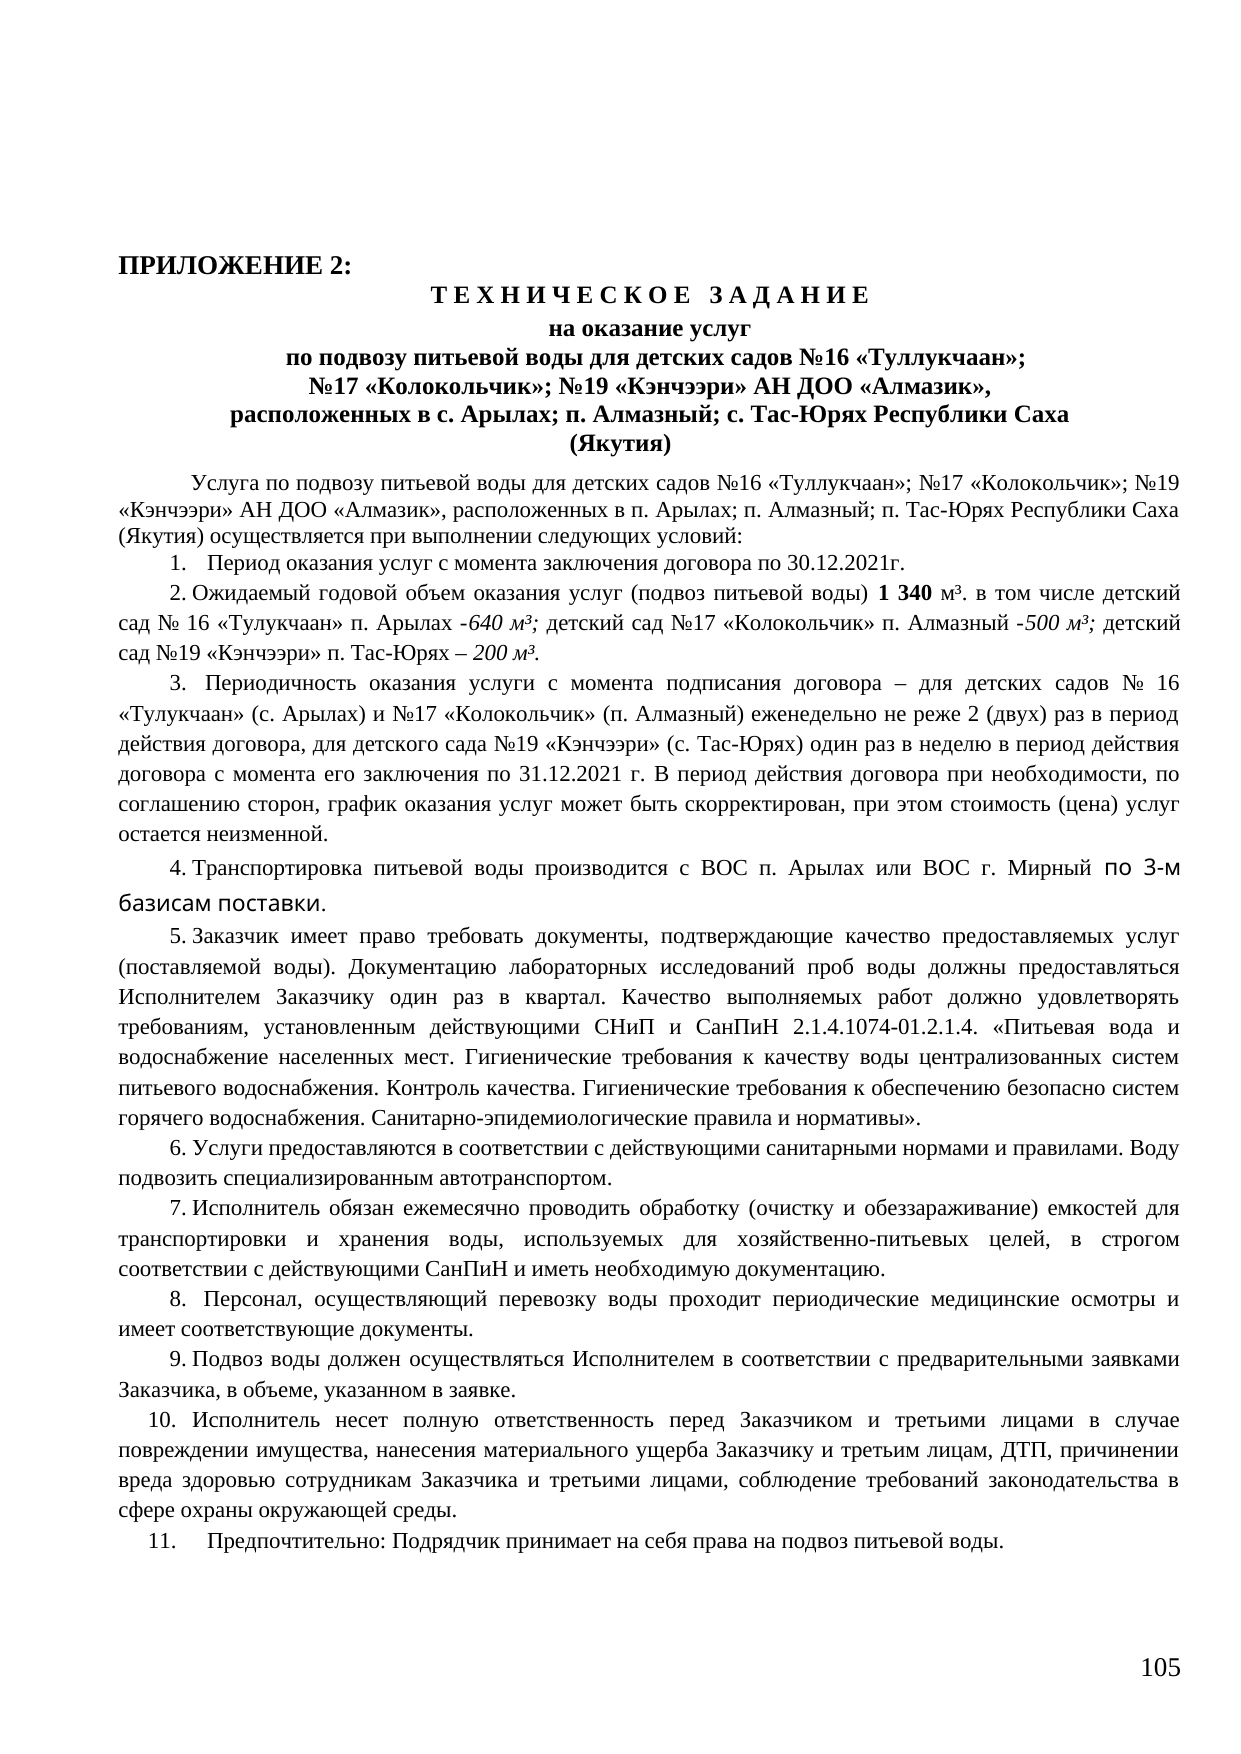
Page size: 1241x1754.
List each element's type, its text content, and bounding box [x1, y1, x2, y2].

list Услуги предоставляются в соответствии с действующими санитарными нормами и правилами. Воду подвозить специализированным автотранспортом. [118, 1134, 1181, 1191]
list Предпочтительно: Подрядчик принимает на себя права на подвоз питьевой воды. [148, 1527, 1181, 1553]
list Заказчик имеет право требовать документы, подтверждающие качество предоставляемых услуг (поставляемой воды). Документацию лабораторных исследований проб воды должны предоставляться Исполнителем Заказчику один раз в квартал. Качество выполняемых работ должно удовлетворять требованиям, установленным действующими СНиП и СанПиН 2.1.4.1074-01.2.1.4. «Питьевая вода и водоснабжение населенных мест. Гигиенические требования к качеству воды централизованных систем питьевого водоснабжения. Контроль качества. Гигиенические требования к обеспечению безопасно систем горячего водоснабжения. Санитарно-эпидемиологические правила и нормативы». [118, 922, 1181, 1130]
text №17 «Колокольчик»; №19 «Кэнчээри» АН ДОО «Алмазик», [118, 371, 1122, 399]
list Период оказания услуг с момента заключения договора по 30.12.2021г. [169, 548, 1181, 575]
list Исполнитель обязан ежемесячно проводить обработку (очистку и обеззараживание) емкостей для транспортировки и хранения воды, используемых для хозяйственно-питьевых целей, в строгом соответствии с действующими СанПиН и иметь необходимую документацию. [118, 1194, 1181, 1281]
list Периодичность оказания услуги с момента подписания договора – для детских садов № 16 «Тулукчаан» (с. Арылах) и №17 «Колокольчик» (п. Алмазный) еженедельно не реже 2 (двух) раз в период действия договора, для детского сада №19 «Кэнчээри» (с. Тас-Юрях) один раз в неделю в период действия договора с момента его заключения по 31.12.2021 г. В период действия договора при необходимости, по соглашению сторон, график оказания услуг может быть скорректирован, при этом стоимость (цена) услуг остается неизменной. [118, 669, 1181, 847]
subtitle Т Е Х Н И Ч Е С К О Е З А Д А Н И Е [118, 280, 1181, 309]
list Исполнитель несет полную ответственность перед Заказчиком и третьими лицами в случае повреждении имущества, нанесения материального ущерба Заказчику и третьим лицам, ДТП, причинении вреда здоровью сотрудникам Заказчика и третьими лицами, соблюдение требований законодательства в сфере охраны окружающей среды. [118, 1406, 1181, 1523]
text расположенных в с. Арылах; п. Алмазный; с. Тас-Юрях Республики Саха (Якутия) [118, 399, 1122, 457]
text на оказание услуг [118, 313, 1122, 342]
text Услуга по подвозу питьевой воды для детских садов №16 «Туллукчаан»; №17 «Колокольчик»; №19 «Кэнчээри» АН ДОО «Алмазик», расположенных в п. Арылах; п. Алмазный; п. Тас-Юрях Республики Саха (Якутия) осуществляется при выполнении следующих условий: [118, 469, 1181, 548]
text по подвозу питьевой воды для детских садов №16 «Туллукчаан»; [118, 342, 1122, 371]
text ПРИЛОЖЕНИЕ 2: [118, 249, 1181, 280]
list Транспортировка питьевой воды производится с ВОС п. Арылах или ВОС г. Мирный по 3-м базисам поставки. [118, 851, 1181, 918]
list Персонал, осуществляющий перевозку воды проходит периодические медицинские осмотры и имеет соответствующие документы. [118, 1285, 1181, 1342]
list Ожидаемый годовой объем оказания услуг (подвоз питьевой воды) 1 340 м³. в том числе детский сад № 16 «Тулукчаан» п. Арылах -640 м³; детский сад №17 «Колокольчик» п. Алмазный -500 м³; детский сад №19 «Кэнчээри» п. Тас-Юрях – 200 м³. [118, 579, 1181, 666]
list Подвоз воды должен осуществляться Исполнителем в соответствии с предварительными заявками Заказчика, в объеме, указанном в заявке. [118, 1345, 1181, 1402]
